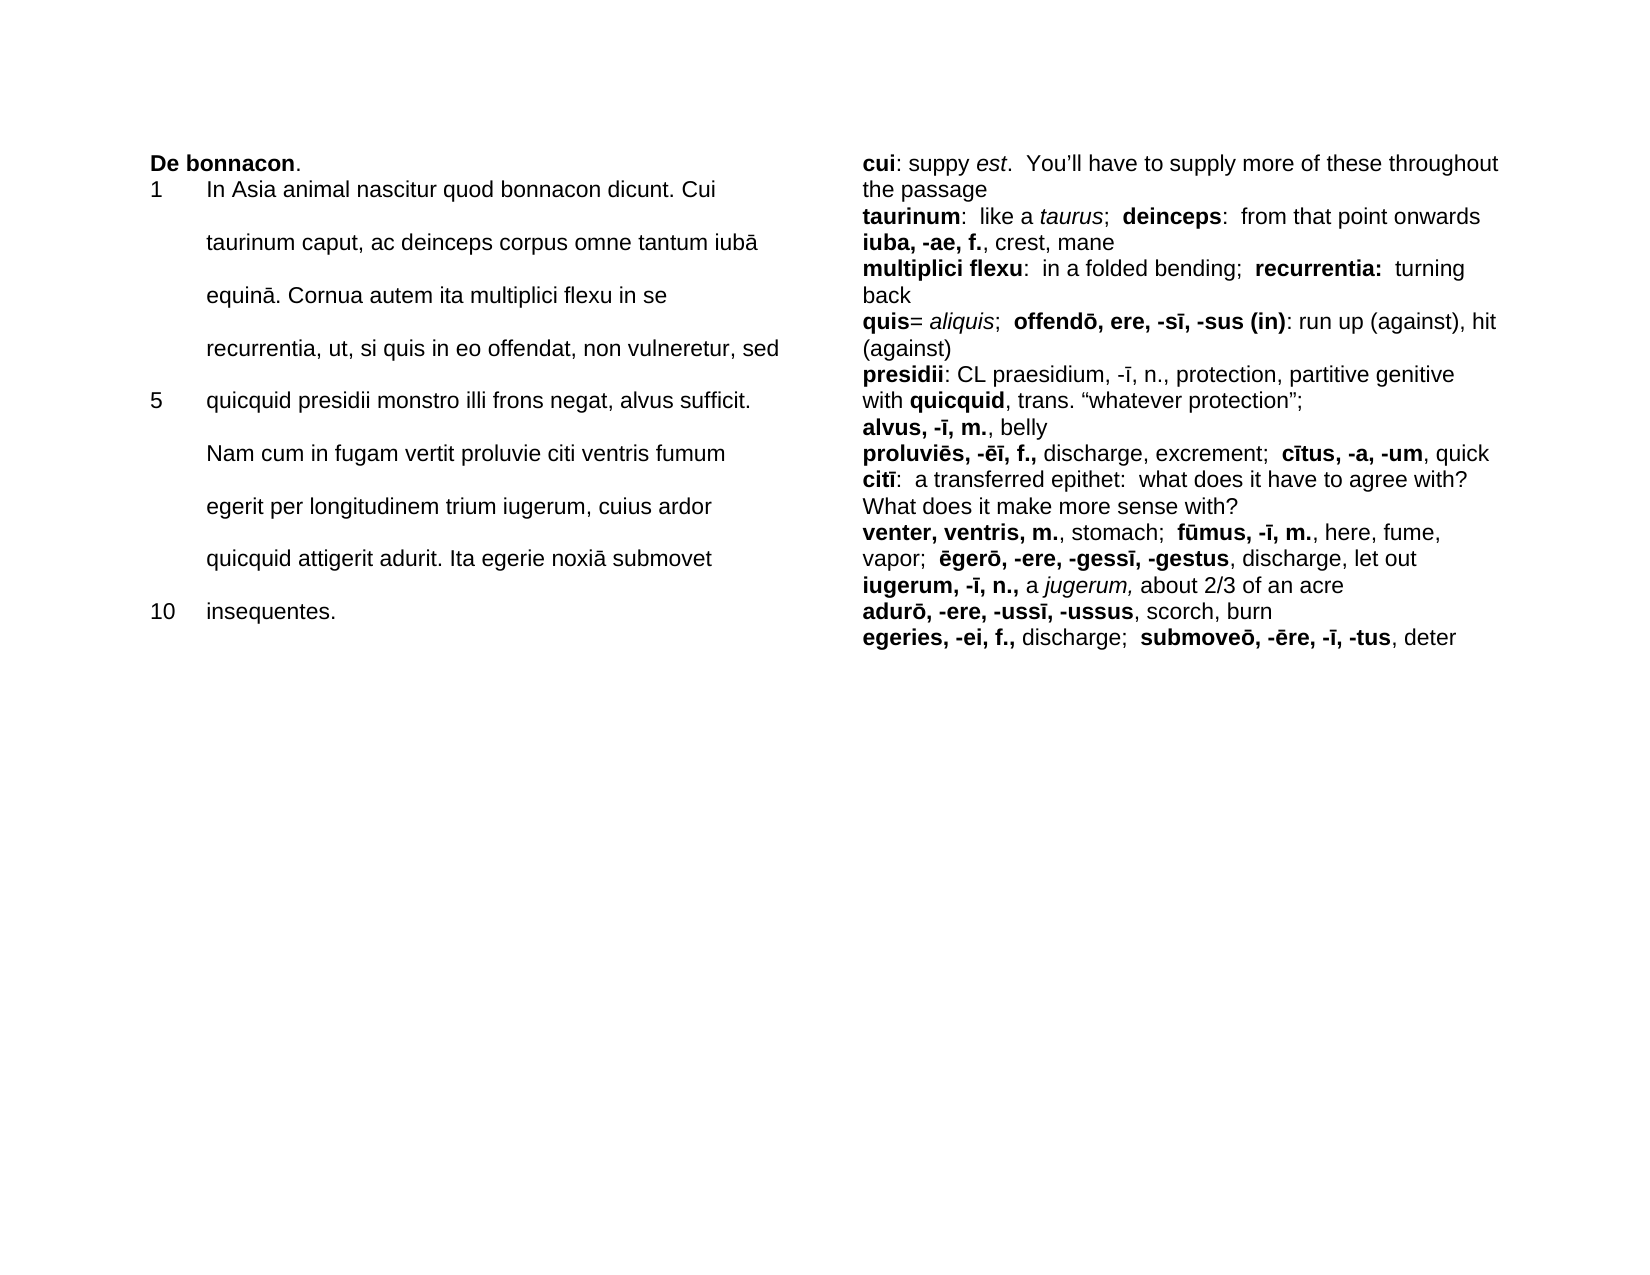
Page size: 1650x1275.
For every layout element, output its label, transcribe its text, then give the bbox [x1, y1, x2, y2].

text recurrentia, ut, si quis in eo offendat, non vulneretur, sed [150, 334, 787, 361]
text taurinum caput, ac deinceps corpus omne tantum iubā [150, 229, 787, 255]
text quis= aliquis; offendō, ere, -sī, -sus (in): run up (against), hit (against) [862, 308, 1500, 361]
text 10 insequentes. [150, 598, 787, 624]
text alvus, -ī, m., belly [862, 413, 1500, 440]
text De bonnacon. [150, 150, 787, 176]
text citī: a transferred epithet: what does it have to agree with? What does it make more sense with? [862, 466, 1500, 519]
text quicquid attigerit adurit. Ita egerie noxiā submovet [150, 545, 787, 572]
text cum in fugam vertit proluvie citi ventris fumum [150, 440, 787, 466]
text cui: suppy est. You’ll have to supply more of these throughout the passage [862, 150, 1500, 203]
text iuba, -ae, f., crest, mane [862, 229, 1500, 255]
text 5 quicquid presidii monstro illi frons negat, alvus sufficit. [150, 387, 787, 413]
text iugerum, -ī, n., a jugerum, about 2/3 of an acre [862, 572, 1500, 598]
text taurinum: like a taurus; deinceps: from that point onwards [862, 203, 1500, 229]
text 1 In animal nascitur quod bonnacon dicunt. Cui [150, 176, 787, 203]
text egerit per longitudinem trium iugerum, cuius ardor [150, 493, 787, 519]
text equinā. Cornua autem ita multiplici flexu in se [150, 282, 787, 308]
text venter, ventris, m., stomach; fūmus, -ī, m., here, fume, vapor; ēgerō, -ere, -gessī, -gestus, discharge, let out [862, 519, 1500, 572]
text presidii: CL praesidium, -ī, n., protection, partitive genitive with quicquid, trans. “whatever protection”; [862, 361, 1500, 413]
text multiplici flexu: in a folded bending; recurrentia: turning back [862, 255, 1500, 308]
text adurō, -ere, -ussī, -ussus, scorch, burn [862, 598, 1500, 624]
text egeries, -ei, f., discharge; submoveō, -ēre, -ī, -tus, deter [862, 624, 1500, 651]
text proluviēs, -ēī, f., discharge, excrement; cītus, -a, -um, quick [862, 440, 1500, 466]
